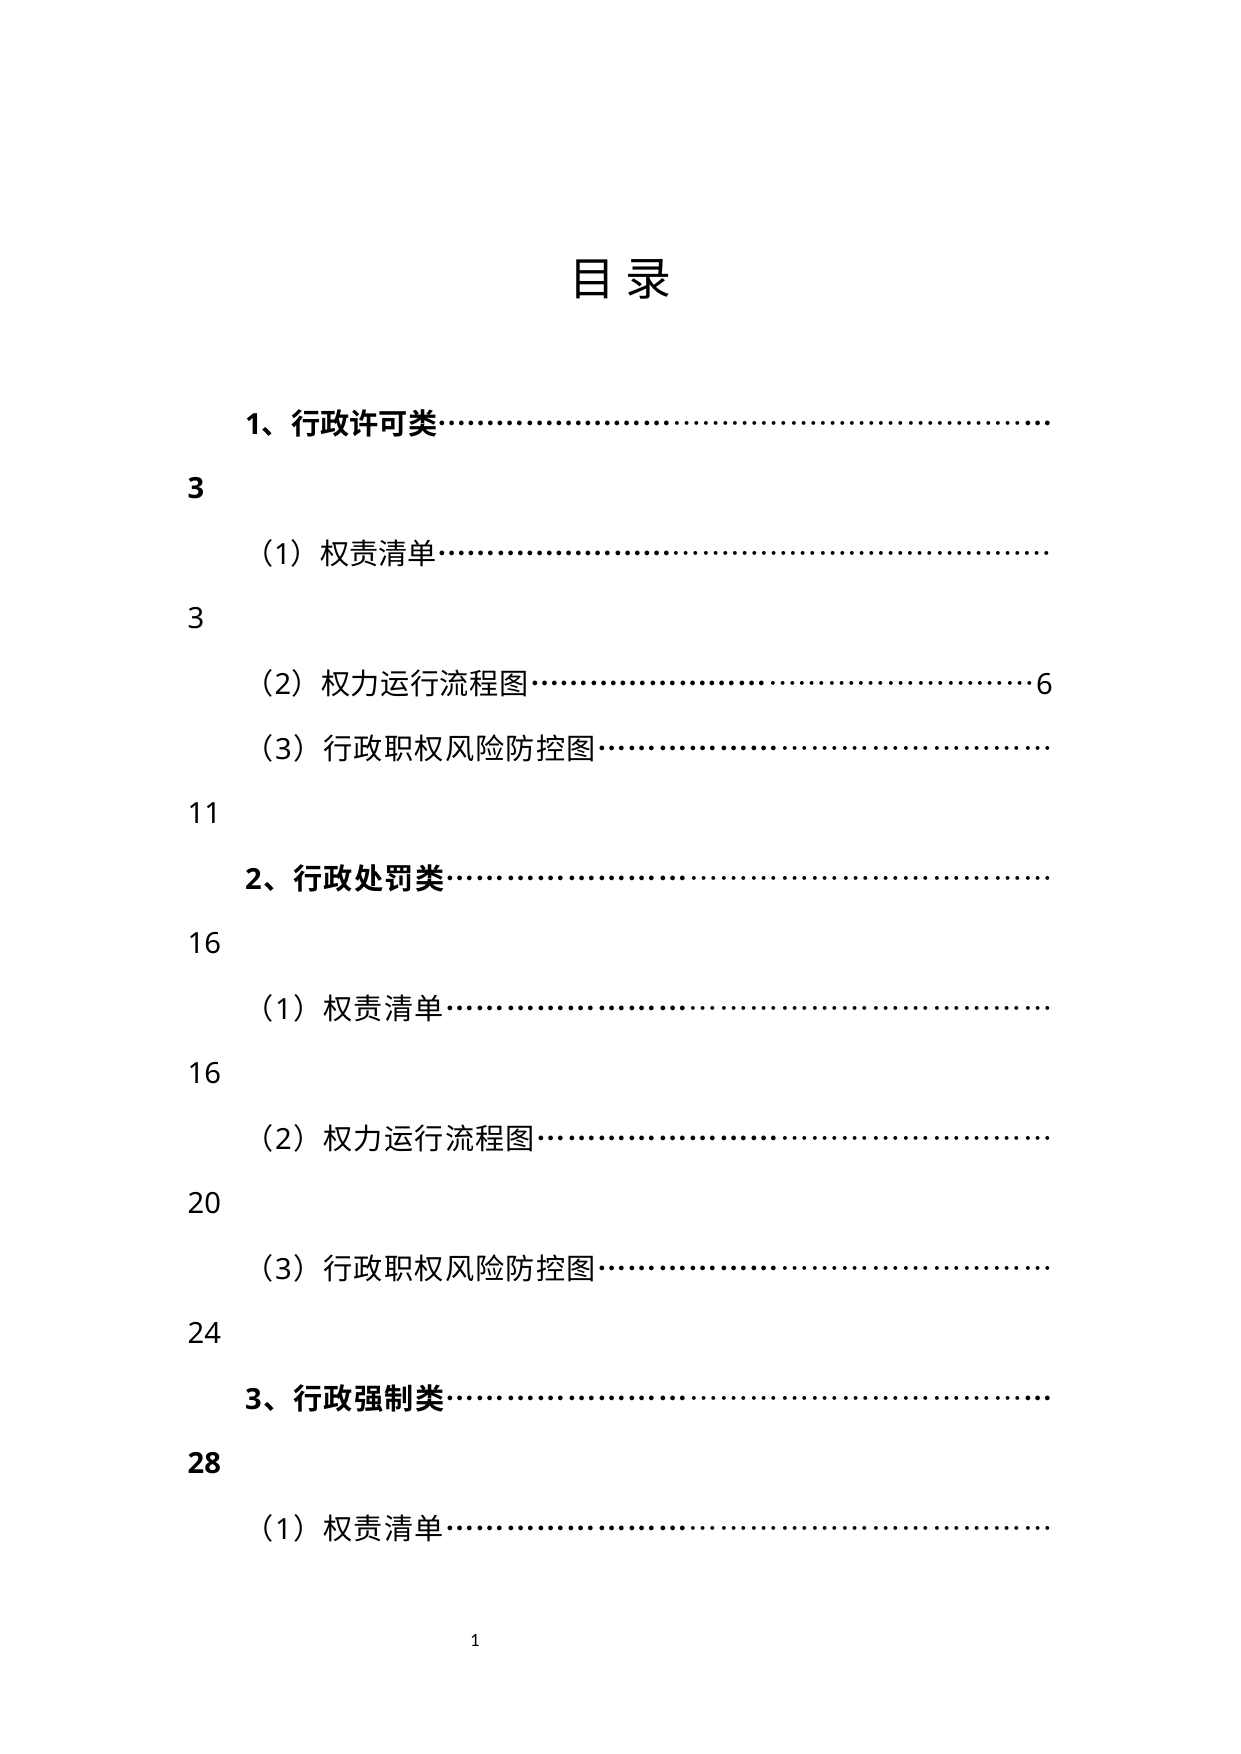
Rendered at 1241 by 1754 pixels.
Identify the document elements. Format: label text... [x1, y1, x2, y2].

list （1）权责清单……………………………………………………16 [187, 974, 1053, 1104]
list （2）权力运行流程图……………………………………………6 [187, 649, 1053, 714]
text 目 录 [187, 227, 1053, 324]
list （3）行政职权风险防控图………………………………………24 [187, 1234, 1053, 1364]
list 1、行政许可类………………………………………………………3 [187, 389, 1053, 519]
list 3、行政强制类……………………………………………………28 [187, 1364, 1053, 1494]
list （3）行政职权风险防控图………………………………………11 [187, 714, 1053, 844]
list 2、行政处罚类……………………………………………………16 [187, 844, 1053, 974]
list （1）权责清单………………………………………………………3 [187, 519, 1053, 649]
list （2）权力运行流程图……………………………………………20 [187, 1104, 1053, 1234]
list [187, 1494, 1053, 1559]
